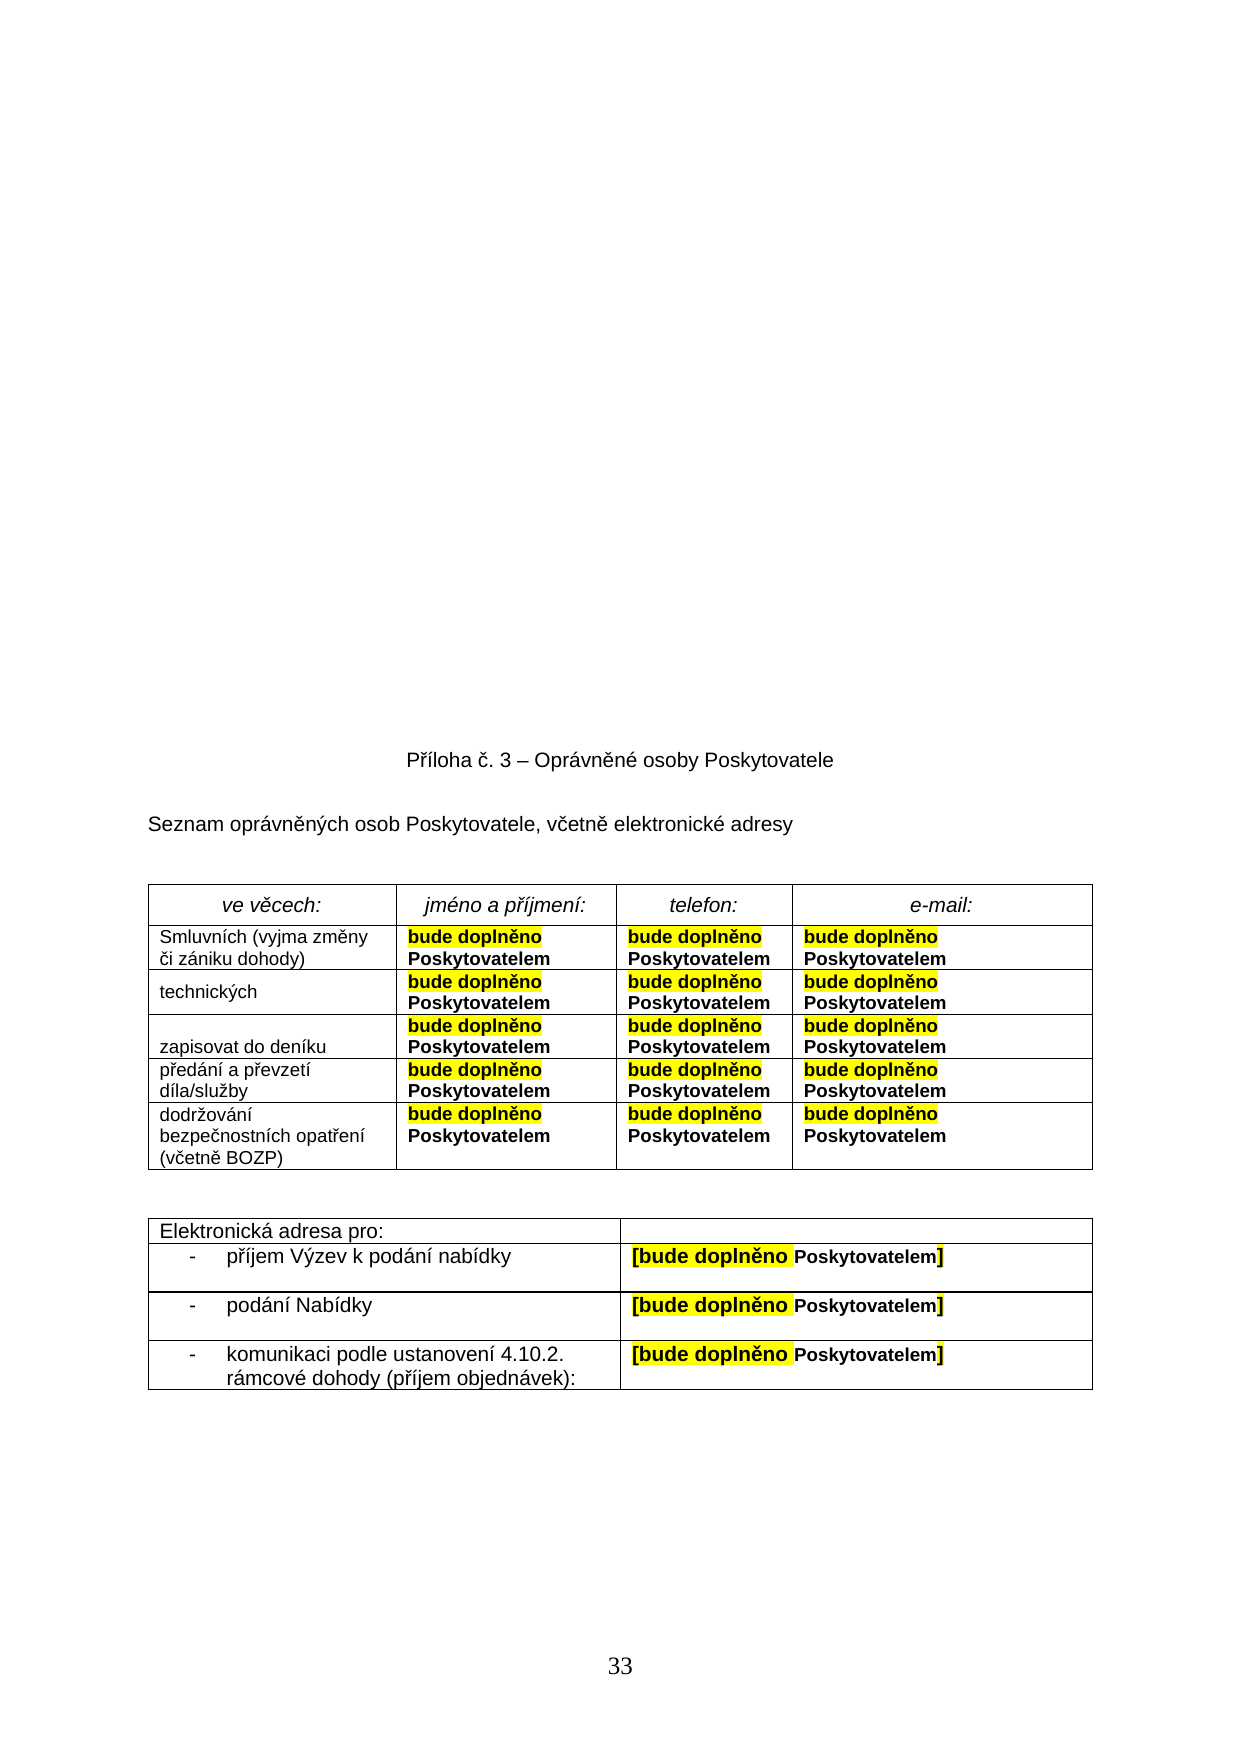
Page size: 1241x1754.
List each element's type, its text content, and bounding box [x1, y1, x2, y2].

table_header Elektronická adresa pro: [149, 1219, 620, 1242]
table_header e-mail: [793, 885, 1092, 925]
table_cell bude doplněno Poskytovatelem [397, 1103, 616, 1168]
table_cell podání Nabídky [149, 1293, 620, 1340]
text Seznam oprávněných osob Poskytovatele, včetně elektronické adresy [148, 812, 1093, 836]
table_cell bude doplněno Poskytovatelem [397, 1059, 616, 1102]
table_cell Smluvních (vyjma změny či zániku dohody) [149, 926, 396, 969]
table_cell dodržování bezpečnostních opatření (včetně BOZP) [149, 1103, 396, 1168]
table_cell technických [149, 970, 396, 1013]
table_cell [bude doplněno Poskytovatelem] [621, 1293, 1092, 1340]
table_cell bude doplněno Poskytovatelem [793, 1103, 1092, 1168]
table_cell bude doplněno Poskytovatelem [617, 970, 792, 1013]
table_cell bude doplněno Poskytovatelem [793, 970, 1092, 1013]
table_cell bude doplněno Poskytovatelem [397, 1015, 616, 1058]
table_header [621, 1219, 1092, 1242]
table_header ve věcech: [149, 885, 396, 925]
table_cell bude doplněno Poskytovatelem [793, 1059, 1092, 1102]
table_cell bude doplněno Poskytovatelem [397, 970, 616, 1013]
table_cell bude doplněno Poskytovatelem [397, 926, 616, 969]
table_cell předání a převzetí díla/služby [149, 1059, 396, 1102]
table_header telefon: [617, 885, 792, 925]
table_cell bude doplněno Poskytovatelem [617, 1103, 792, 1168]
table_cell zapisovat do deníku [149, 1015, 396, 1058]
table_cell bude doplněno Poskytovatelem [793, 926, 1092, 969]
table_cell [bude doplněno Poskytovatelem] [621, 1341, 1092, 1389]
table_cell bude doplněno Poskytovatelem [793, 1015, 1092, 1058]
table_header jméno a příjmení: [397, 885, 616, 925]
table_cell komunikaci podle ustanovení 4.10.2. rámcové dohody (příjem objednávek): [149, 1341, 620, 1389]
table_cell bude doplněno Poskytovatelem [617, 1059, 792, 1102]
table_cell příjem Výzev k podání nabídky [149, 1244, 620, 1291]
table_cell bude doplněno Poskytovatelem [617, 926, 792, 969]
text Příloha č. 3 – Oprávněné osoby Poskytovatele [148, 748, 1093, 772]
table_cell bude doplněno Poskytovatelem [617, 1015, 792, 1058]
table_cell [bude doplněno Poskytovatelem] [621, 1244, 1092, 1291]
